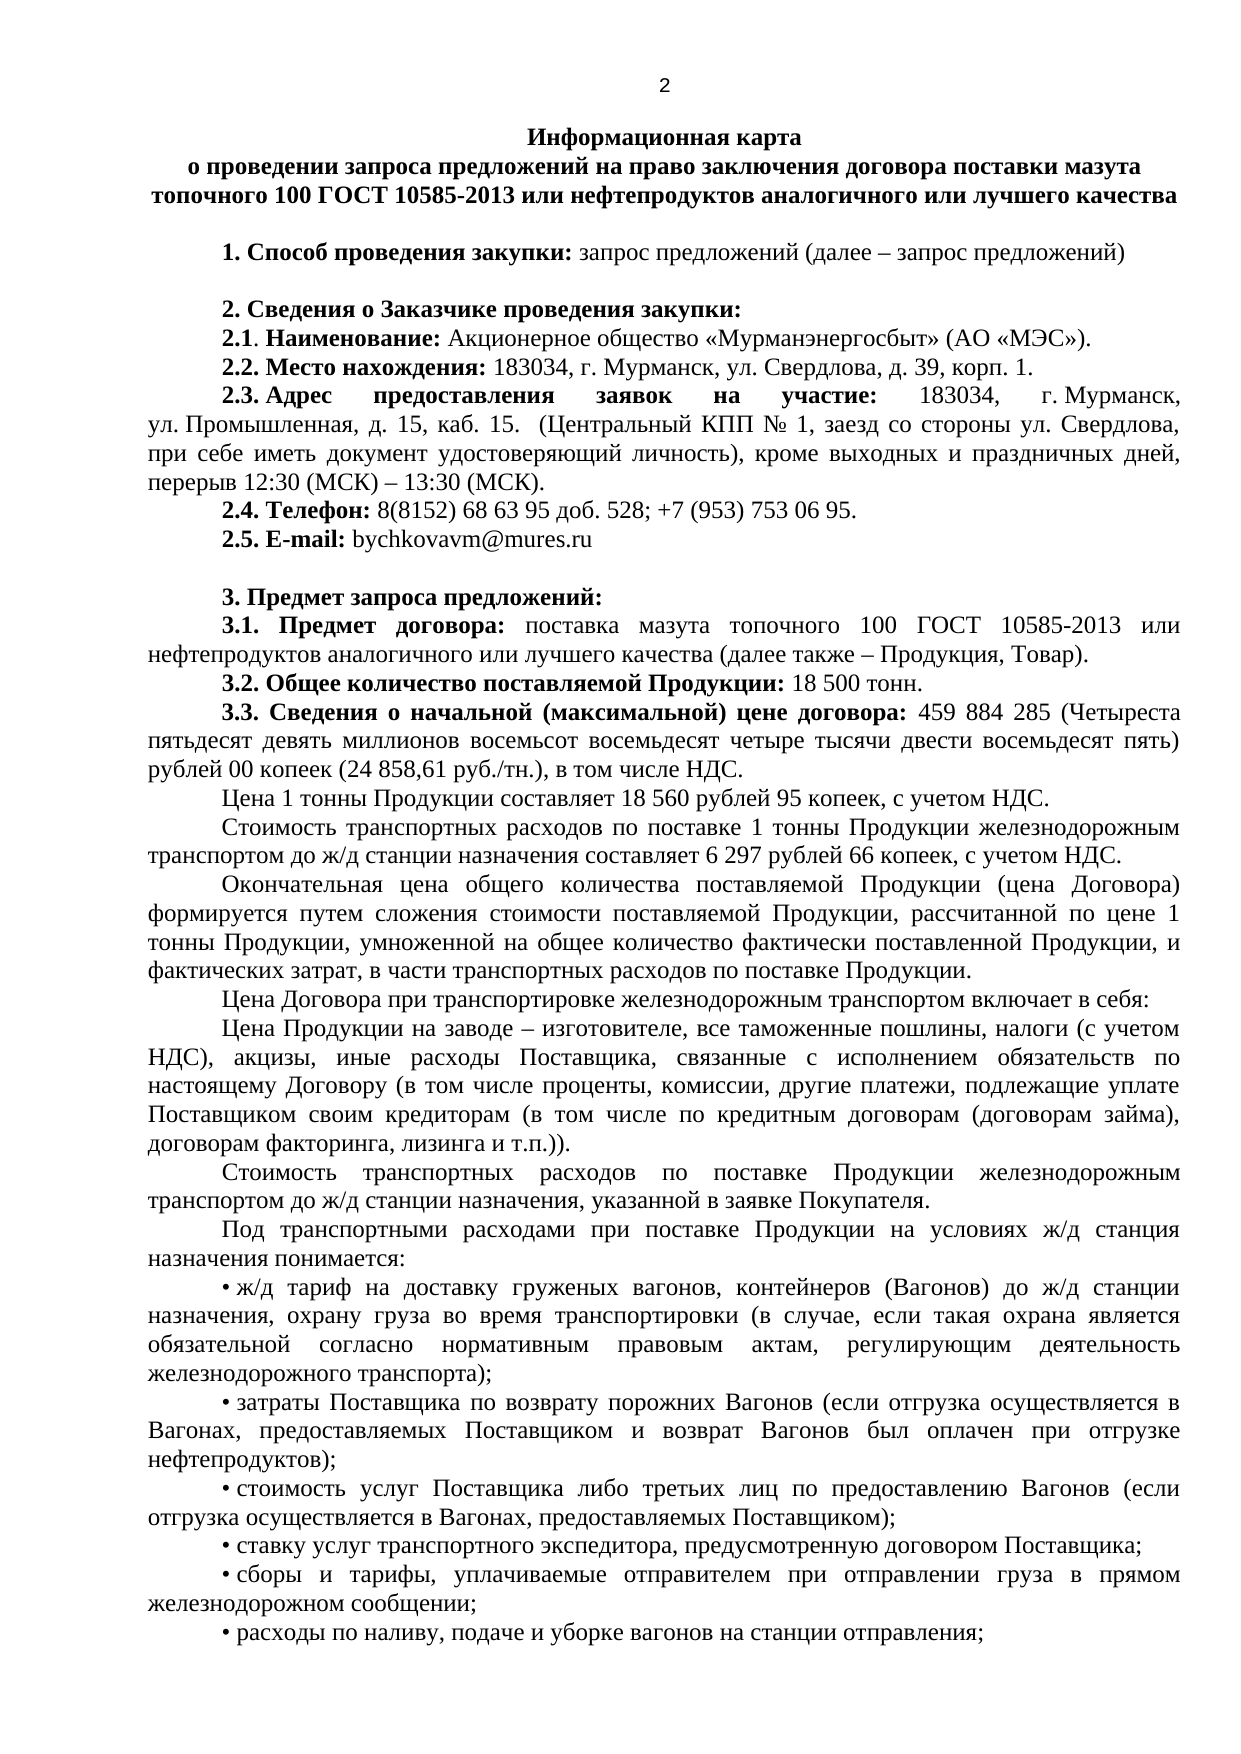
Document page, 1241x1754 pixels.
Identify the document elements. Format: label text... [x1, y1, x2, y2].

text Цена Продукции на заводе – изготовителе, все таможенные пошлины, налоги (с учетом НДС), акцизы, иные расходы Поставщика, связанные с исполнением обязательств по настоящему Договору (в том числе проценты, комиссии, другие платежи, подлежащие уплате Поставщиком своим кредиторам (в том числе по кредитным договорам (договорам займа), договорам факторинга, лизинга и т.п.)). [148, 1013, 1181, 1157]
text 3.2. Общее количество поставляемой Продукции: 18 500 тонн. [148, 668, 1181, 697]
text Стоимость транспортных расходов по поставке Продукции железнодорожным транспортом до ж/д станции назначения, указанной в заявке Покупателя. [148, 1157, 1181, 1214]
text • стоимость услуг Поставщика либо третьих лиц по предоставлению Вагонов (если отгрузка осуществляется в Вагонах, предоставляемых Поставщиком); [148, 1473, 1181, 1531]
text 2.1. Наименование: Акционерное общество «Мурманэнергосбыт» (АО «МЭС»). [148, 323, 1181, 352]
text 2.2. Место нахождения: 183034, г. Мурманск, ул. Свердлова, д. 39, корп. 1. [148, 352, 1181, 380]
text • затраты Поставщика по возврату порожних Вагонов (если отгрузка осуществляется в Вагонах, предоставляемых Поставщиком и возврат Вагонов был оплачен при отгрузке нефтепродуктов); [148, 1387, 1181, 1473]
text 3.1. Предмет договора: поставка мазута топочного 100 ГОСТ 10585-2013 или нефтепродуктов аналогичного или лучшего качества (далее также – Продукция, Товар). [148, 611, 1181, 668]
text о проведении запроса предложений на право заключения договора поставки мазута топочного 100 ГОСТ 10585-2013 или нефтепродуктов аналогичного или лучшего качества [148, 151, 1181, 208]
text 1. Способ проведения закупки: запрос предложений (далее – запрос предложений) [148, 237, 1181, 266]
text • расходы по наливу, подаче и уборке вагонов на станции отправления; [148, 1617, 1181, 1646]
text Стоимость транспортных расходов по поставке 1 тонны Продукции железнодорожным транспортом до ж/д станции назначения составляет 6 297 рублей 66 копеек, с учетом НДС. [148, 812, 1181, 869]
text Информационная карта [148, 122, 1181, 151]
text • ставку услуг транспортного экспедитора, предусмотренную договором Поставщика; [148, 1531, 1181, 1559]
text 2.5. Е-mail: bychkovavm@mures.ru [148, 524, 1181, 553]
text • ж/д тариф на доставку груженых вагонов, контейнеров (Вагонов) до ж/д станции назначения, охрану груза во время транспортировки (в случае, если такая охрана является обязательной согласно нормативным правовым актам, регулирующим деятельность железнодорожного транспорта); [148, 1272, 1181, 1387]
text 3.3. Сведения о начальной (максимальной) цене договора: 459 884 285 (Четыреста пятьдесят девять миллионов восемьсот восемьдесят четыре тысячи двести восемьдесят пять) рублей 00 копеек (24 858,61 руб./тн.), в том числе НДС. [148, 697, 1181, 783]
text 2. Сведения о Заказчике проведения закупки: [148, 294, 1181, 323]
text 2.4. Телефон: 8(8152) 68 63 95 доб. 528; +7 (953) 753 06 95. [148, 496, 1181, 524]
text Окончательная цена общего количества поставляемой Продукции (цена Договора) формируется путем сложения стоимости поставляемой Продукции, рассчитанной по цене 1 тонны Продукции, умноженной на общее количество фактически поставленной Продукции, и фактических затрат, в части транспортных расходов по поставке Продукции. [148, 869, 1181, 984]
text 3. Предмет запроса предложений: [148, 582, 1181, 611]
text Под транспортными расходами при поставке Продукции на условиях ж/д станция назначения понимается: [148, 1214, 1181, 1272]
text Цена 1 тонны Продукции составляет 18 560 рублей 95 копеек, с учетом НДС. [148, 783, 1181, 812]
text 2.3. Адрес предоставления заявок на участие: 183034, г. Мурманск, ул. Промышленная, д. 15, каб. 15. (Центральный КПП № 1, заезд со стороны ул. Свердлова, при себе иметь документ удостоверяющий личность), кроме выходных и праздничных дней, перерыв 12:30 (МСК) – 13:30 (МСК). [148, 380, 1181, 496]
text Цена Договора при транспортировке железнодорожным транспортом включает в себя: [148, 984, 1181, 1013]
text • сборы и тарифы, уплачиваемые отправителем при отправлении груза в прямом железнодорожном сообщении; [148, 1559, 1181, 1617]
